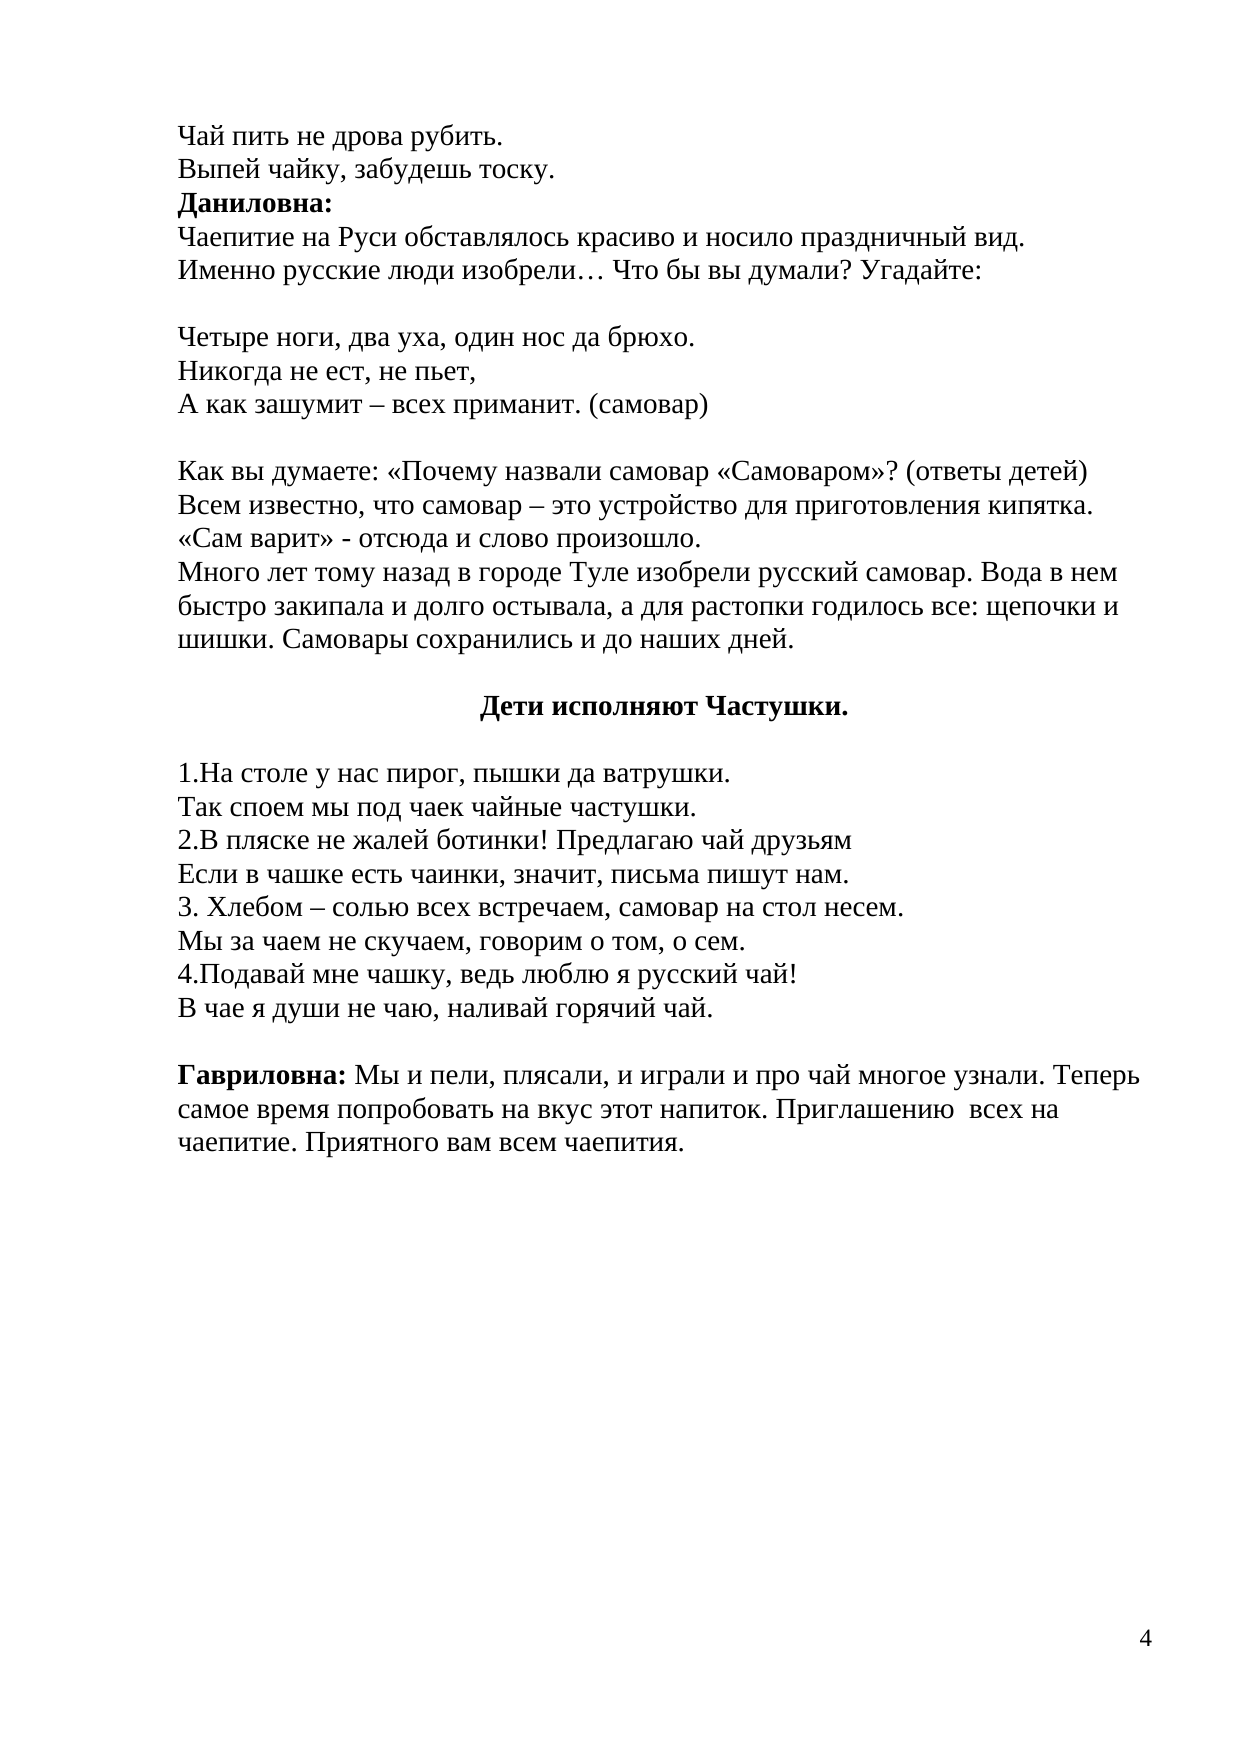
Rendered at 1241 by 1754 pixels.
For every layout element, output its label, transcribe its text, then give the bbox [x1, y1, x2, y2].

text В чае я души не чаю, наливай горячий чай. [177, 990, 1152, 1024]
text Чаепитие на Руси обставлялось красиво и носило праздничный вид. [177, 219, 1152, 252]
text А как зашумит – всех приманит. (самовар) [177, 386, 1152, 420]
text Как вы думаете: «Почему назвали самовар «Самоваром»? (ответы детей) [177, 453, 1152, 487]
text Мы за чаем не скучаем, говорим о том, о сем. [177, 923, 1152, 957]
text Так споем мы под чаек чайные частушки. [177, 789, 1152, 822]
text Никогда не ест, не пьет, [177, 353, 1152, 386]
text Чай пить не дрова рубить. [177, 118, 1152, 152]
text 4.Подавай мне чашку, ведь люблю я русский чай! [177, 957, 1152, 990]
text 2.В пляске не жалей ботинки! Предлагаю чай друзьям [177, 822, 1152, 856]
text Гавриловна: Мы и пели, плясали, и играли и про чай многое узнали. Теперь самое время попробовать на вкус этот напиток. Приглашению всех на чаепитие. Приятного вам всем чаепития. [177, 1057, 1152, 1158]
text Дети исполняют Частушки. [177, 688, 1152, 722]
text 1.На столе у нас пирог, пышки да ватрушки. [177, 755, 1152, 789]
text 3. Хлебом – солью всех встречаем, самовар на стол несем. [177, 889, 1152, 923]
text Всем известно, что самовар – это устройство для приготовления кипятка. «Сам варит» - отсюда и слово произошло. [177, 487, 1152, 554]
text Много лет тому назад в городе Туле изобрели русский самовар. Вода в нем быстро закипала и долго остывала, а для растопки годилось все: щепочки и шишки. Самовары сохранились и до наших дней. [177, 554, 1152, 655]
text Именно русские люди изобрели… Что бы вы думали? Угадайте: [177, 252, 1152, 286]
text Четыре ноги, два уха, один нос да брюхо. [177, 319, 1152, 353]
text Выпей чайку, забудешь тоску. [177, 152, 1152, 185]
text Даниловна: [177, 185, 1152, 219]
text Если в чашке есть чаинки, значит, письма пишут нам. [177, 856, 1152, 889]
